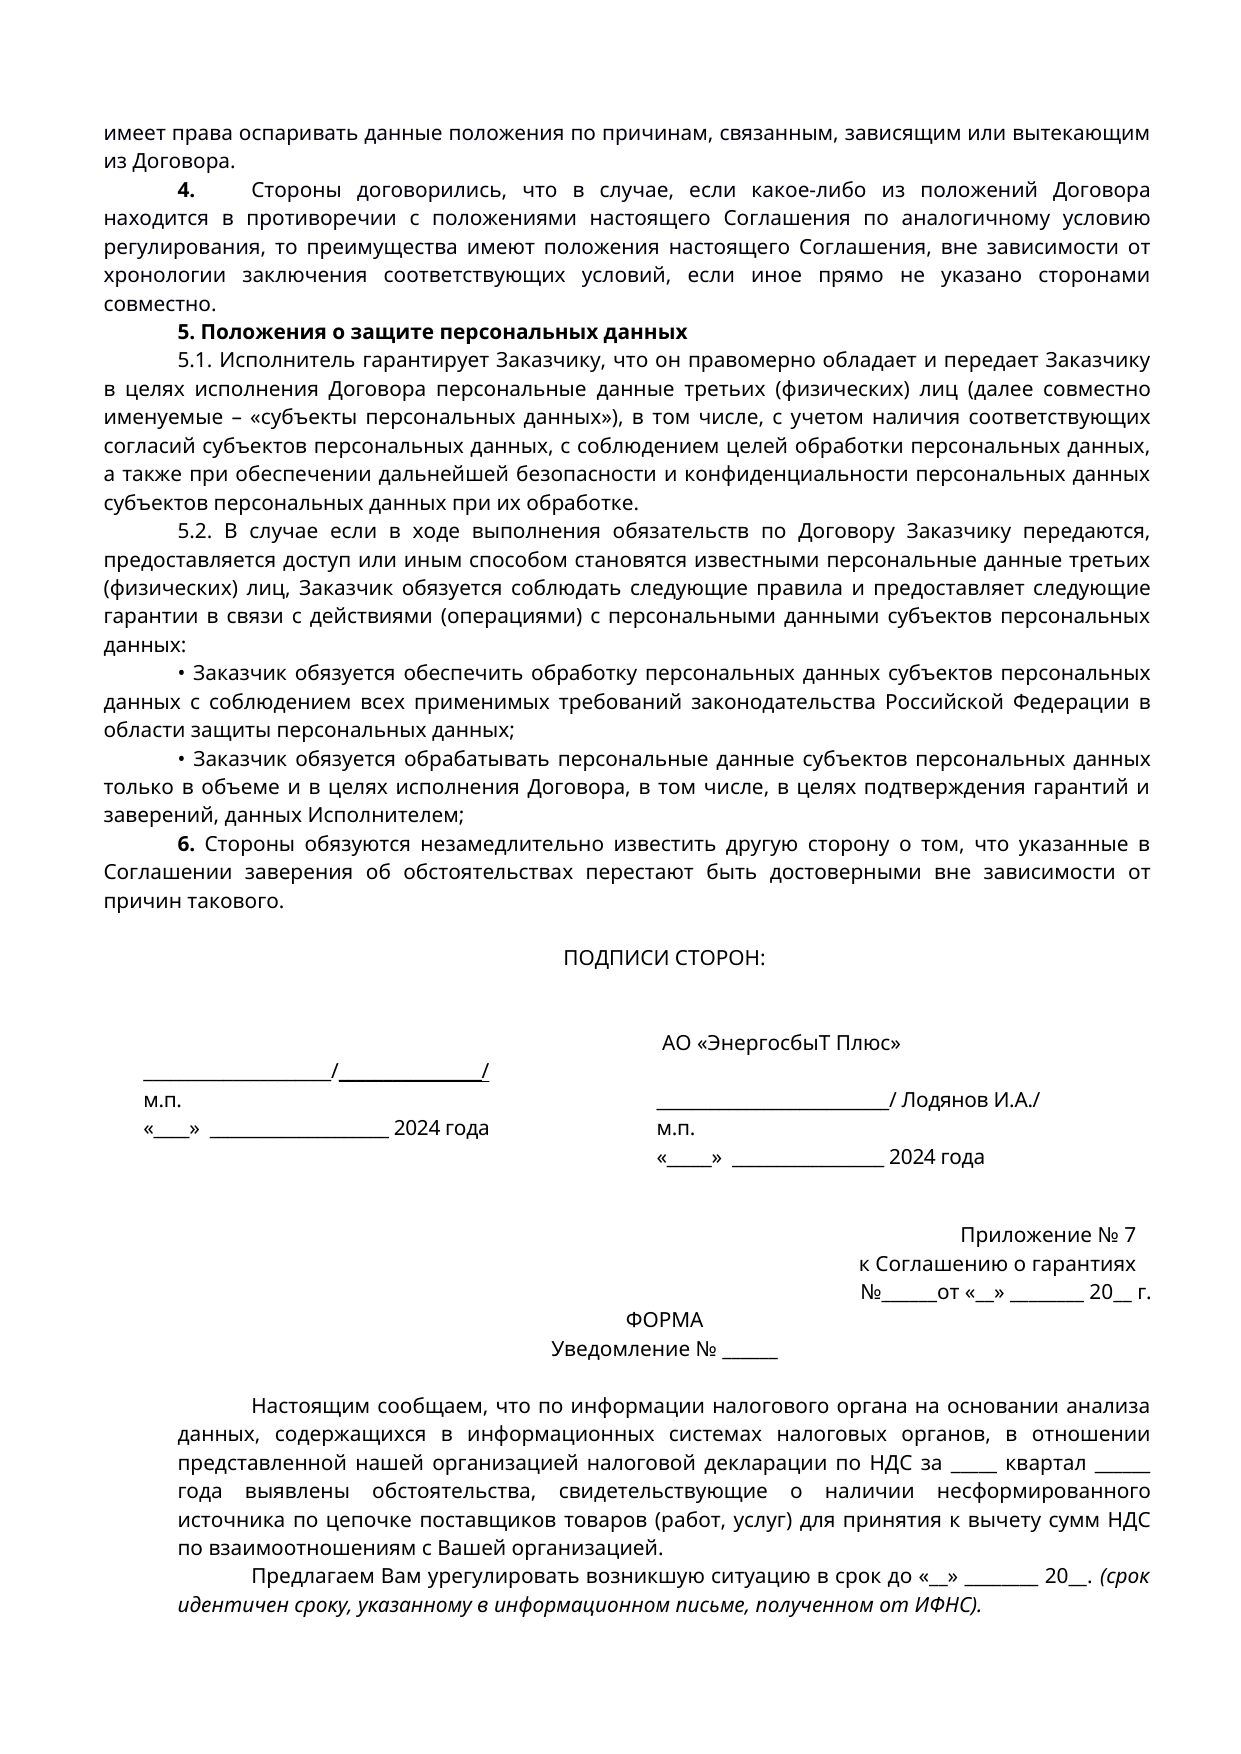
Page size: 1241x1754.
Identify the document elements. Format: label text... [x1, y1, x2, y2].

text ПОДПИСИ СТОРОН: [103, 943, 1152, 971]
table_header _____________________/________________/ м.п. «____» ____________________ 2024 года [132, 1028, 645, 1170]
table_header АО «ЭнергосбыТ Плюс» __________________________/ Лодянов И.А./ м.п. «_____» _________________ 2024 года [645, 1028, 1197, 1170]
text к Соглашению о гарантиях [193, 1249, 1136, 1277]
text Настоящим сообщаем, что по информации налогового органа на основании анализа данных, содержащихся в информационных системах налоговых органов, в отношении представленной нашей организацией налоговой декларации по НДС за _____ квартал ______ года выявлены обстоятельства, свидетельствующие о наличии несформированного источника по цепочке поставщиков товаров (работ, услуг) для принятия к вычету сумм НДС по взаимоотношениям с Вашей организацией. [177, 1391, 1152, 1562]
text №______от «__» ________ 20__ г. [177, 1277, 1152, 1306]
text • Заказчик обязуется обрабатывать персональные данные субъектов персональных данных только в объеме и в целях исполнения Договора, в том числе, в целях подтверждения гарантий и заверений, данных Исполнителем; [103, 744, 1152, 829]
text 5. Положения о защите персональных данных [103, 317, 1152, 346]
text 6. Стороны обязуются незамедлительно известить другую сторону о том, что указанные в Соглашении заверения об обстоятельствах перестают быть достоверными вне зависимости от причин такового. [103, 829, 1152, 914]
text Предлагаем Вам урегулировать возникшую ситуацию в срок до «__» ________ 20__. (срок идентичен сроку, указанному в информационном письме, полученном от ИФНС). [177, 1562, 1152, 1618]
text • Заказчик обязуется обеспечить обработку персональных данных субъектов персональных данных с соблюдением всех применимых требований законодательства Российской Федерации в области защиты персональных данных; [103, 658, 1152, 744]
text ФОРМА [177, 1306, 1152, 1334]
text Уведомление № ______ [177, 1334, 1152, 1362]
text 5.1. Исполнитель гарантирует Заказчику, что он правомерно обладает и передает Заказчику в целях исполнения Договора персональные данные третьих (физических) лиц (далее совместно именуемые – «субъекты персональных данных»), в том числе, с учетом наличия соответствующих согласий субъектов персональных данных, с соблюдением целей обработки персональных данных, а также при обеспечении дальнейшей безопасности и конфиденциальности персональных данных субъектов персональных данных при их обработке. [103, 346, 1152, 516]
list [103, 118, 1152, 175]
list Стороны договорились, что в случае, если какое-либо из положений Договора находится в противоречии с положениями настоящего Соглашения по аналогичному условию регулирования, то преимущества имеют положения настоящего Соглашения, вне зависимости от хронологии заключения соответствующих условий, если иное прямо не указано сторонами совместно. [103, 175, 1152, 317]
text 5.2. В случае если в ходе выполнения обязательств по Договору Заказчику передаются, предоставляется доступ или иным способом становятся известными персональные данные третьих (физических) лиц, Заказчик обязуется соблюдать следующие правила и предоставляет следующие гарантии в связи с действиями (операциями) с персональными данными субъектов персональных данных: [103, 516, 1152, 658]
text Приложение № 7 [193, 1220, 1136, 1249]
